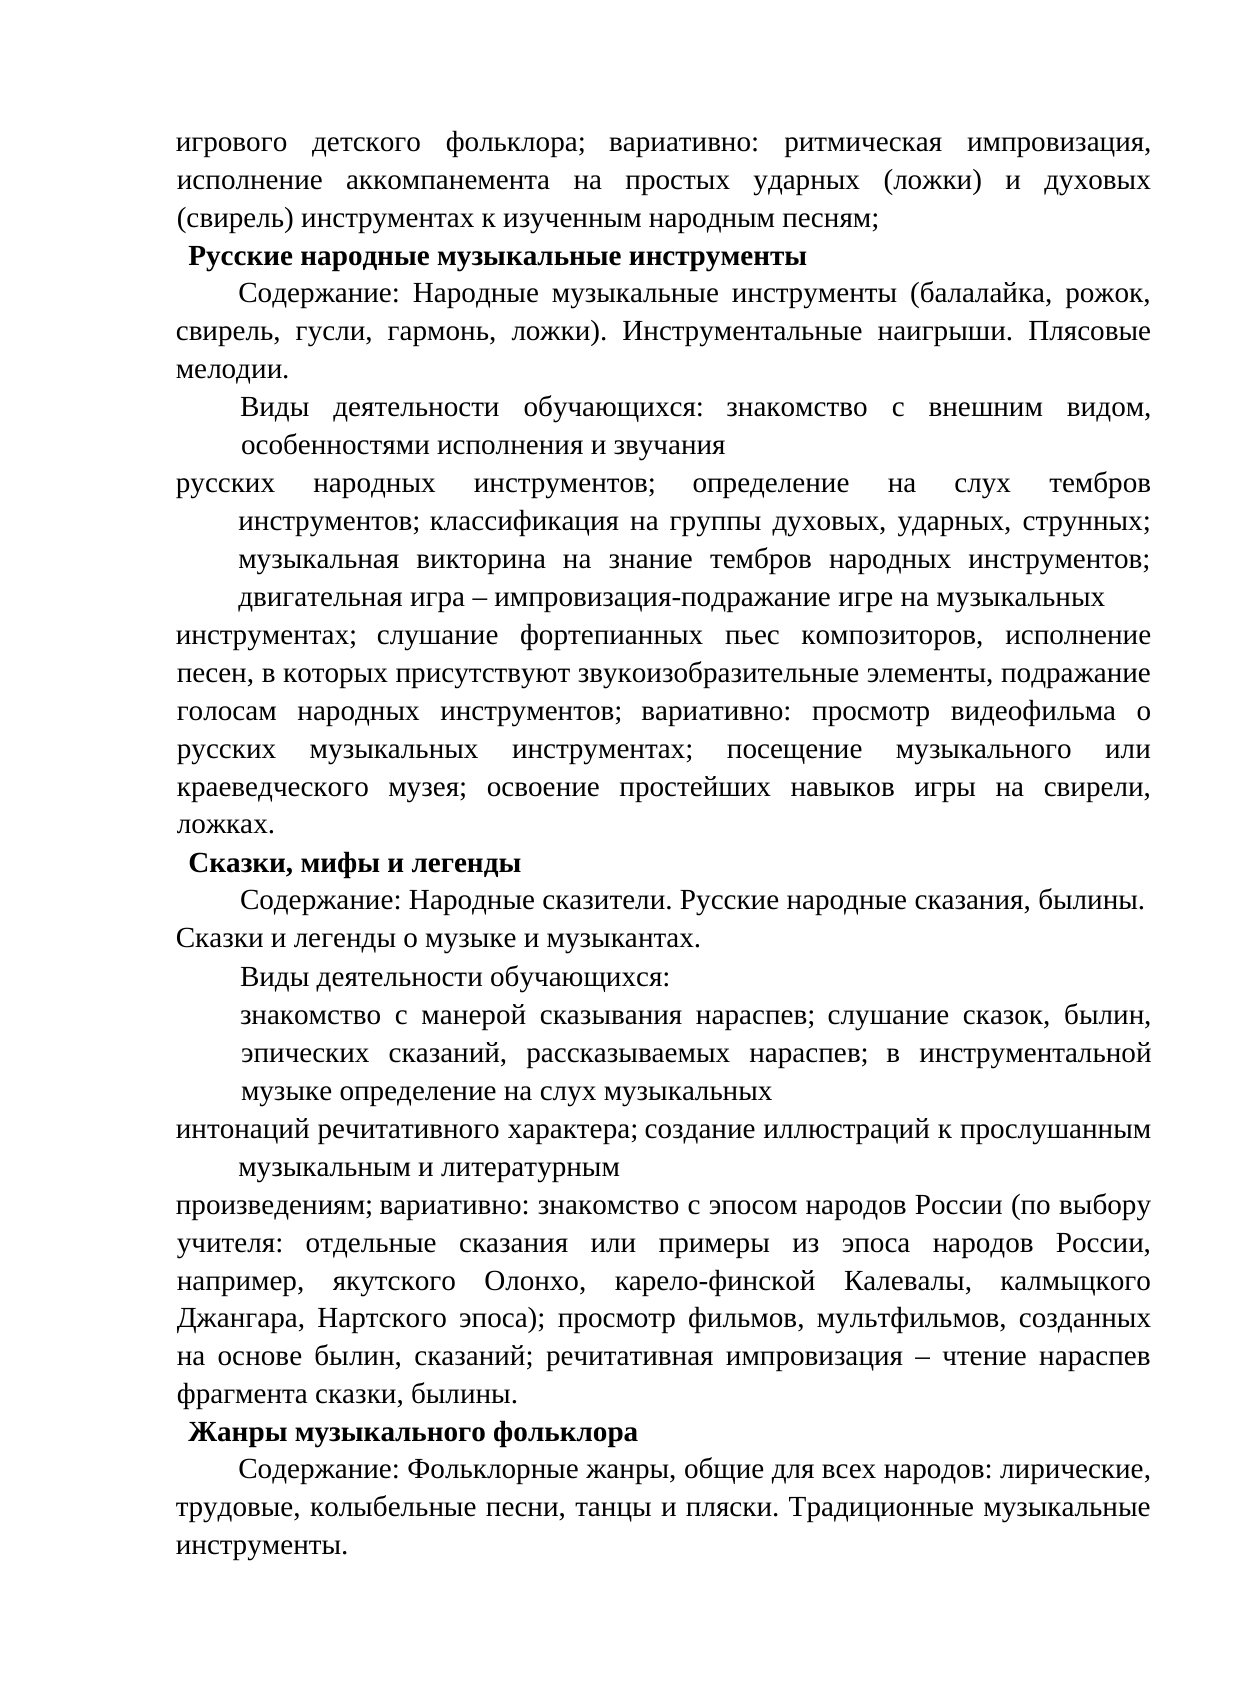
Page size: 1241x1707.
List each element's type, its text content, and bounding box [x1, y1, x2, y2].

text Содержание: Народные музыкальные инструменты (балалайка, рожок, свирель, гусли, гармонь, ложки). Инструментальные наигрыши. Плясовые мелодии. [176, 276, 1152, 385]
subtitle Жанры музыкального фольклора [188, 1414, 1152, 1448]
text Содержание: Фольклорные жанры, общие для всех народов: лирические, трудовые, колыбельные песни, танцы и пляски. Традиционные музыкальные инструменты. [176, 1452, 1152, 1561]
text произведениям; вариативно: знакомство с эпосом народов России (по выбору учителя: отдельные сказания или примеры из эпоса народов России, например, якутского Олонхо, карело-финской Калевалы, калмыцкого Джангара, Нартского эпоса); просмотр фильмов, мультфильмов, созданных на основе былин, сказаний; речитативная импровизация – чтение нараспев фрагмента сказки, былины. [176, 1187, 1152, 1410]
text Содержание: Народные сказители. Русские народные сказания, былины. [240, 882, 1152, 916]
text интонаций речитативного характера; создание иллюстраций к прослушанным музыкальным и литературным [176, 1111, 1152, 1182]
text знакомство с манерой сказывания нараспев; слушание сказок, былин, эпических сказаний, рассказываемых нараспев; в инструментальной музыке определение на слух музыкальных [240, 997, 1152, 1106]
subtitle Русские народные музыкальные инструменты [188, 238, 1152, 272]
text Виды деятельности обучающихся: [240, 959, 1152, 992]
text инструментах; слушание фортепианных пьес композиторов, исполнение песен, в которых присутствуют звукоизобразительные элементы, подражание голосам народных инструментов; вариативно: просмотр видеофильма о русских музыкальных инструментах; посещение музыкального или краеведческого музея; освоение простейших навыков игры на свирели, ложках. [176, 617, 1152, 840]
text Сказки и легенды о музыке и музыкантах. [176, 920, 1152, 954]
subtitle Сказки, мифы и легенды [188, 845, 1152, 878]
text русских народных инструментов; определение на слух тембров инструментов; классификация на группы духовых, ударных, струнных; музыкальная викторина на знание тембров народных инструментов; двигательная игра – импровизация-подражание игре на музыкальных [176, 466, 1152, 613]
text игрового детского фольклора; вариативно: ритмическая импровизация, исполнение аккомпанемента на простых ударных (ложки) и духовых (свирель) инструментах к изученным народным песням; [176, 124, 1152, 233]
text Виды деятельности обучающихся: знакомство с внешним видом, особенностями исполнения и звучания [240, 389, 1152, 461]
